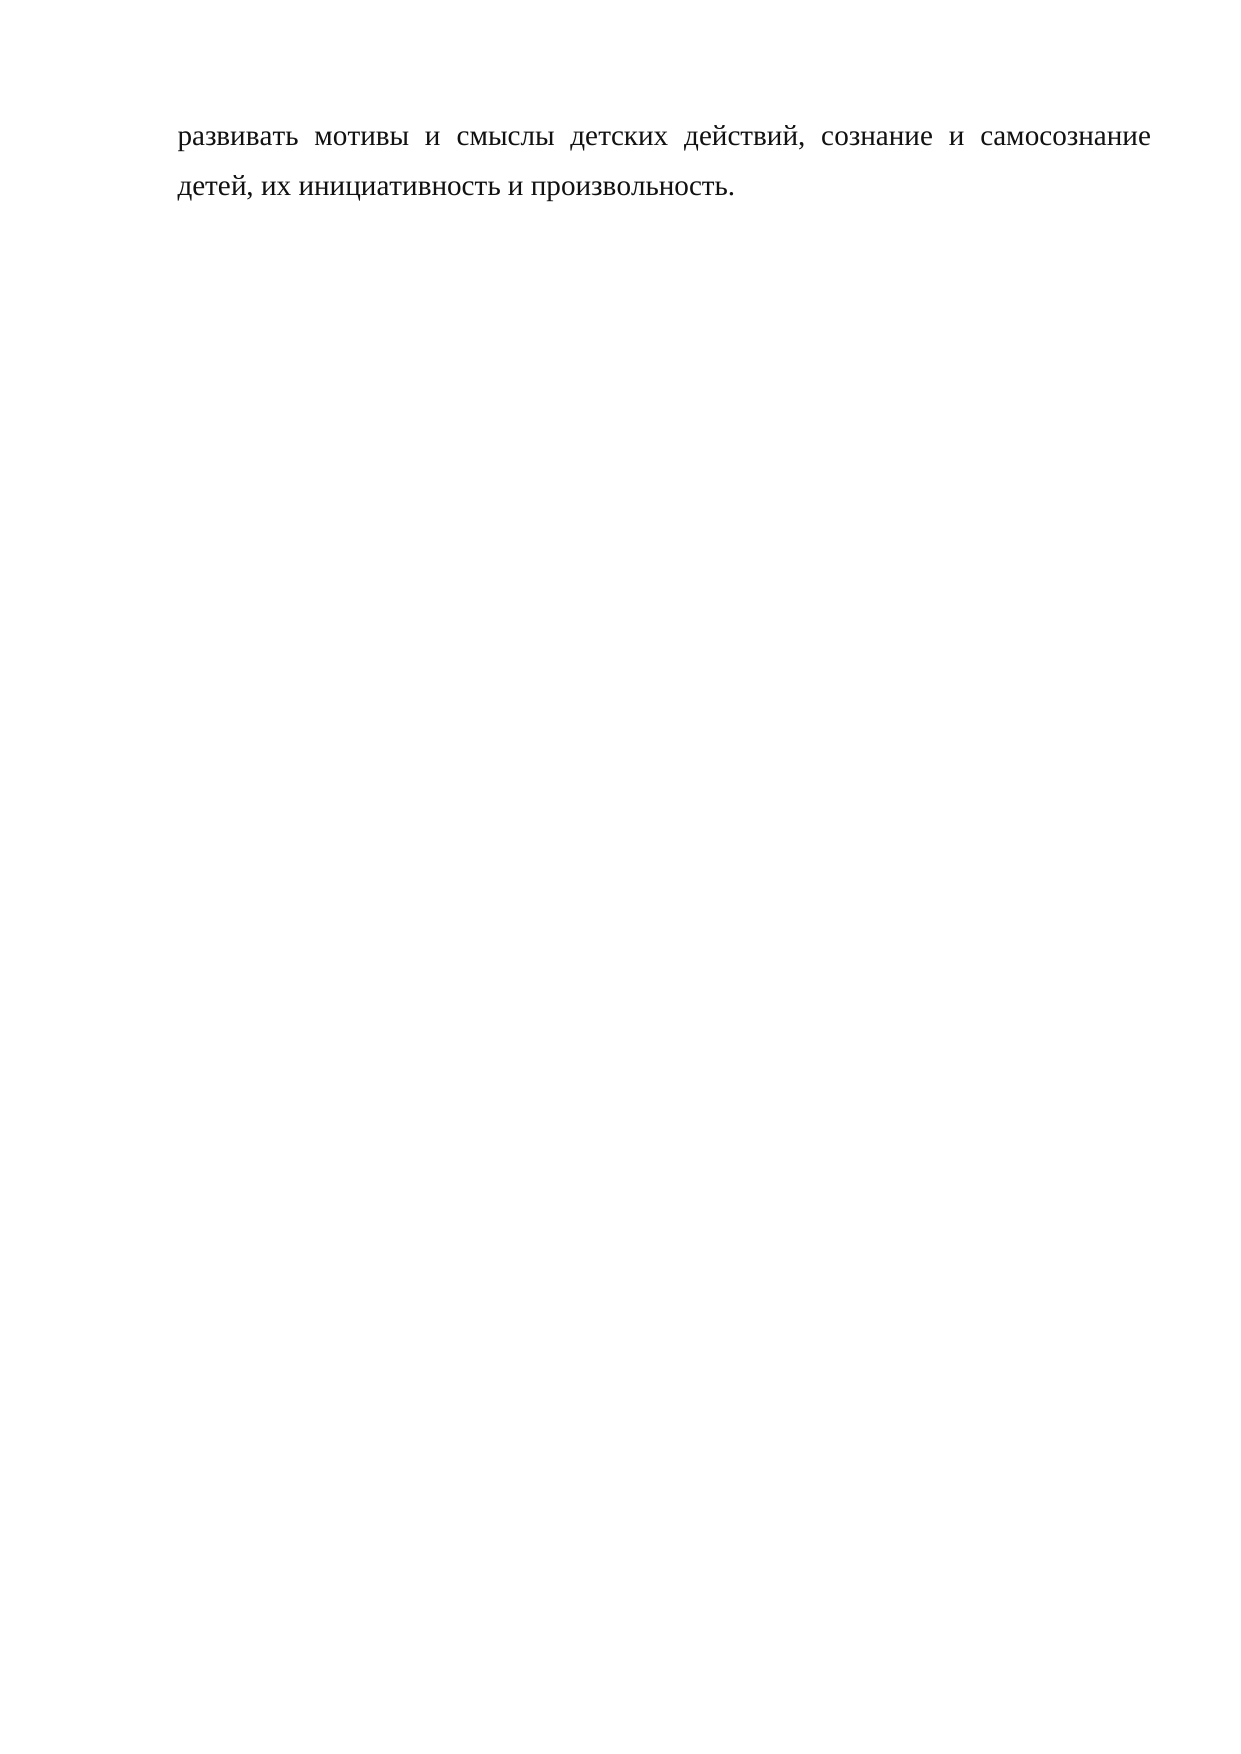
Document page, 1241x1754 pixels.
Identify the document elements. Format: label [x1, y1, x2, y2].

text [177, 118, 1152, 202]
